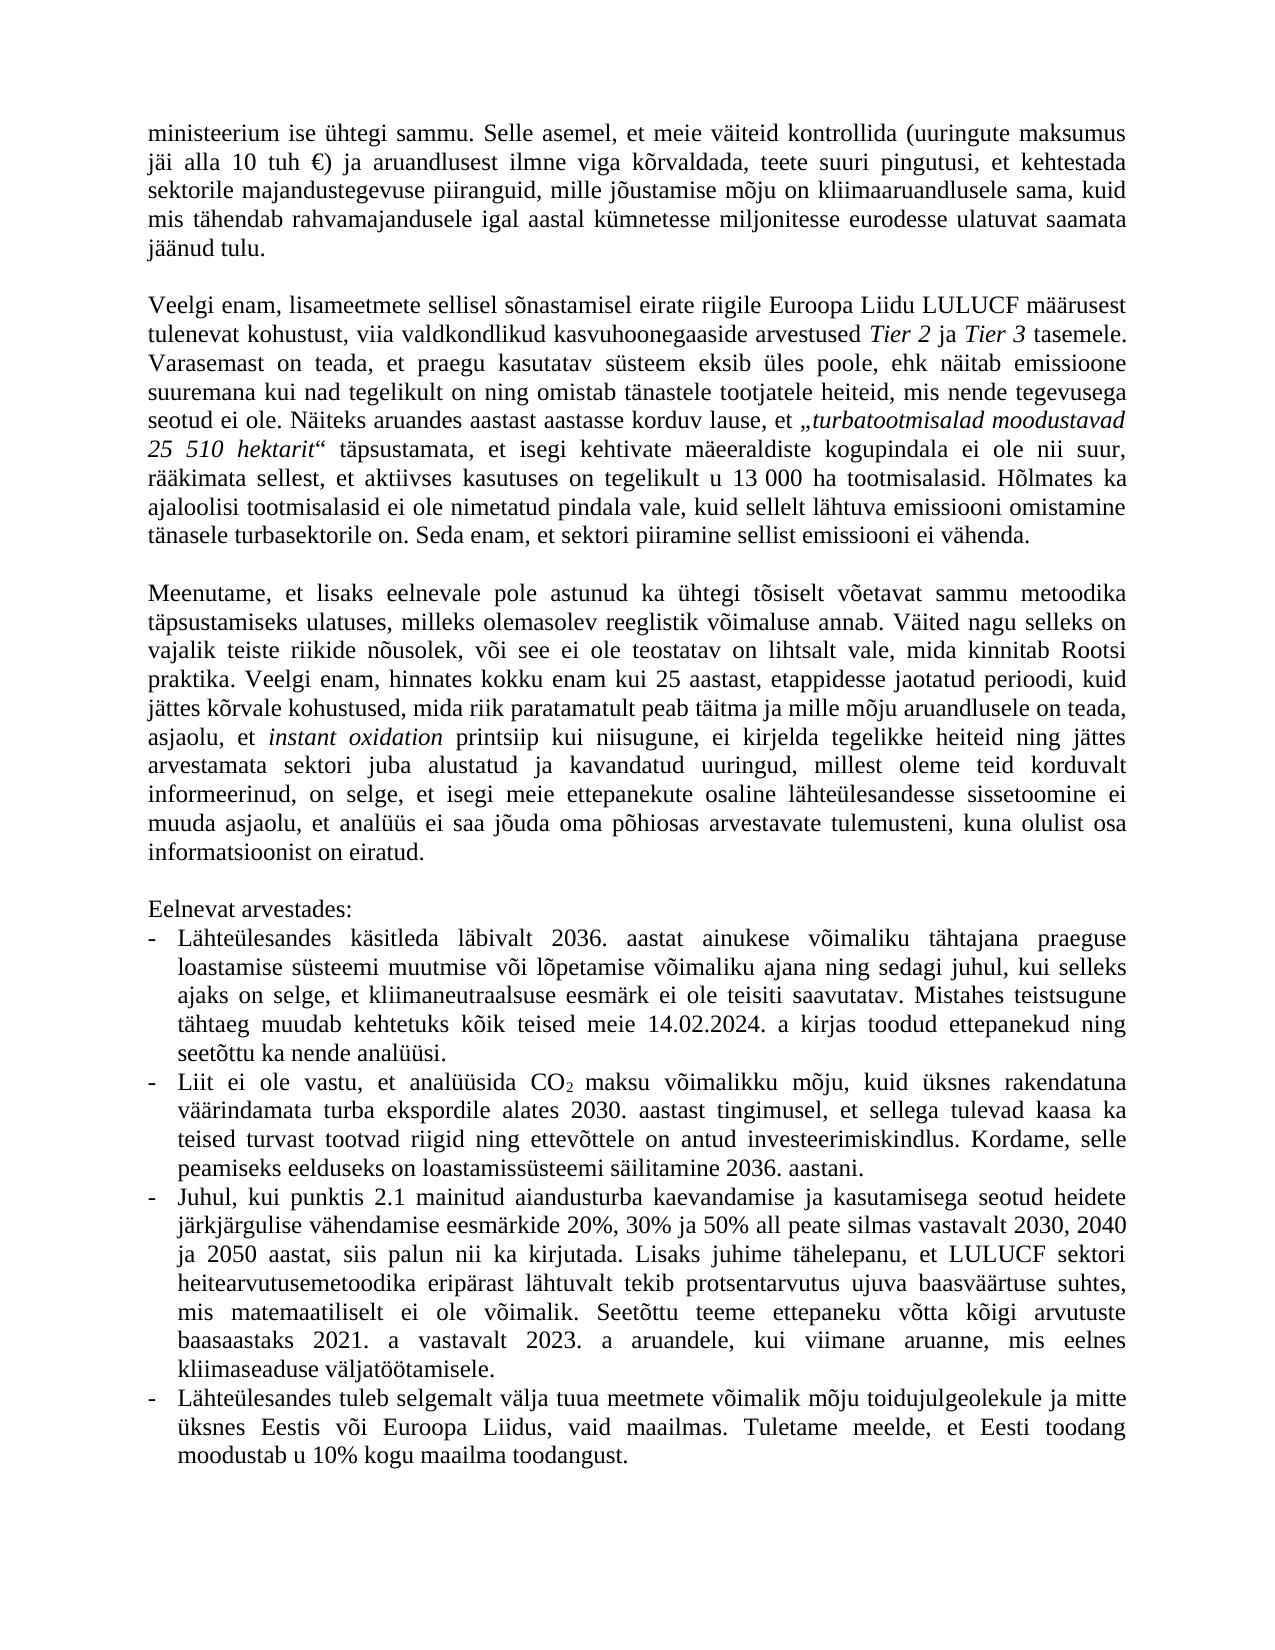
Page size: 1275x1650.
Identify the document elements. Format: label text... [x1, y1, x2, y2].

text Eelnevat arvestades: [148, 894, 1127, 923]
list Juhul, kui punktis 2.1 mainitud aiandusturba kaevandamise ja kasutamisega seotud heidete järkjärgulise vähendamise eesmärkide 20%, 30% ja 50% all peate silmas vastavalt 2030, 2040 ja 2050 aastat, siis palun nii ka kirjutada. Lisaks juhime tähelepanu, et LULUCF sektori heitearvutusemetoodika eripärast lähtuvalt tekib protsentarvutus ujuva baasväärtuse suhtes, mis matemaatiliselt ei ole võimalik. Seetõttu teeme ettepaneku võtta kõigi arvutuste baasaastaks 2021. a vastavalt 2023. a aruandele, kui viimane aruanne, mis eelnes kliimaseaduse väljatöötamisele. [148, 1182, 1127, 1383]
text Veelgi enam, lisameetmete sellisel sõnastamisel eirate riigile Euroopa Liidu LULUCF määrusest tulenevat kohustust, viia valdkondlikud kasvuhoonegaaside arvestused Tier 2 ja Tier 3 tasemele. Varasemast on teada, et praegu kasutatav süsteem eksib üles poole, ehk näitab emissioone suuremana kui nad tegelikult on ning omistab tänastele tootjatele heiteid, mis nende tegevusega seotud ei ole. Näiteks aruandes aastast aastasse korduv lause, et „turbatootmisalad moodustavad 25 510 hektarit“ täpsustamata, et isegi kehtivate mäeeraldiste kogupindala ei ole nii suur, rääkimata sellest, et aktiivses kasutuses on tegelikult u 13 000 ha tootmisalasid. Hõlmates ka ajaloolisi tootmisalasid ei ole nimetatud pindala vale, kuid sellelt lähtuva emissiooni omistamine tänasele turbasektorile on. Seda enam, et sektori piiramine sellist emissiooni ei vähenda. [148, 291, 1127, 549]
list Lähteülesandes käsitleda läbivalt 2036. aastat ainukese võimaliku tähtajana praeguse loastamise süsteemi muutmise või lõpetamise võimaliku ajana ning sedagi juhul, kui selleks ajaks on selge, et kliimaneutraalsuse eesmärk ei ole teisiti saavutatav. Mistahes teistsugune tähtaeg muudab kehtetuks kõik teised meie 14.02.2024. a kirjas toodud ettepanekud ning seetõttu ka nende analüüsi. [148, 923, 1127, 1067]
list Lähteülesandes tuleb selgemalt välja tuua meetmete võimalik mõju toidujulgeolekule ja mitte üksnes Eestis või Euroopa Liidus, vaid maailmas. Tuletame meelde, et Eesti toodang moodustab u 10% kogu maailma toodangust. [148, 1383, 1127, 1469]
text Meenutame, et lisaks eelnevale pole astunud ka ühtegi tõsiselt võetavat sammu metoodika täpsustamiseks ulatuses, milleks olemasolev reeglistik võimaluse annab. Väited nagu selleks on vajalik teiste riikide nõusolek, või see ei ole teostatav on lihtsalt vale, mida kinnitab Rootsi praktika. Veelgi enam, hinnates kokku enam kui 25 aastast, etappidesse jaotatud perioodi, kuid jättes kõrvale kohustused, mida riik paratamatult peab täitma ja mille mõju aruandlusele on teada, asjaolu, et instant oxidation printsiip kui niisugune, ei kirjelda tegelikke heiteid ning jättes arvestamata sektori juba alustatud ja kavandatud uuringud, millest oleme teid korduvalt informeerinud, on selge, et isegi meie ettepanekute osaline lähteülesandesse sissetoomine ei muuda asjaolu, et analüüs ei saa jõuda oma põhiosas arvestavate tulemusteni, kuna olulist osa informatsioonist on eiratud. [148, 578, 1127, 866]
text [148, 118, 1127, 262]
list Liit ei ole vastu, et analüüsida CO2 maksu võimalikku mõju, kuid üksnes rakendatuna väärindamata turba ekspordile alates 2030. aastast tingimusel, et sellega tulevad kaasa ka teised turvast tootvad riigid ning ettevõttele on antud investeerimiskindlus. Kordame, selle peamiseks eelduseks on loastamissüsteemi säilitamine 2036. aastani. [148, 1067, 1127, 1182]
